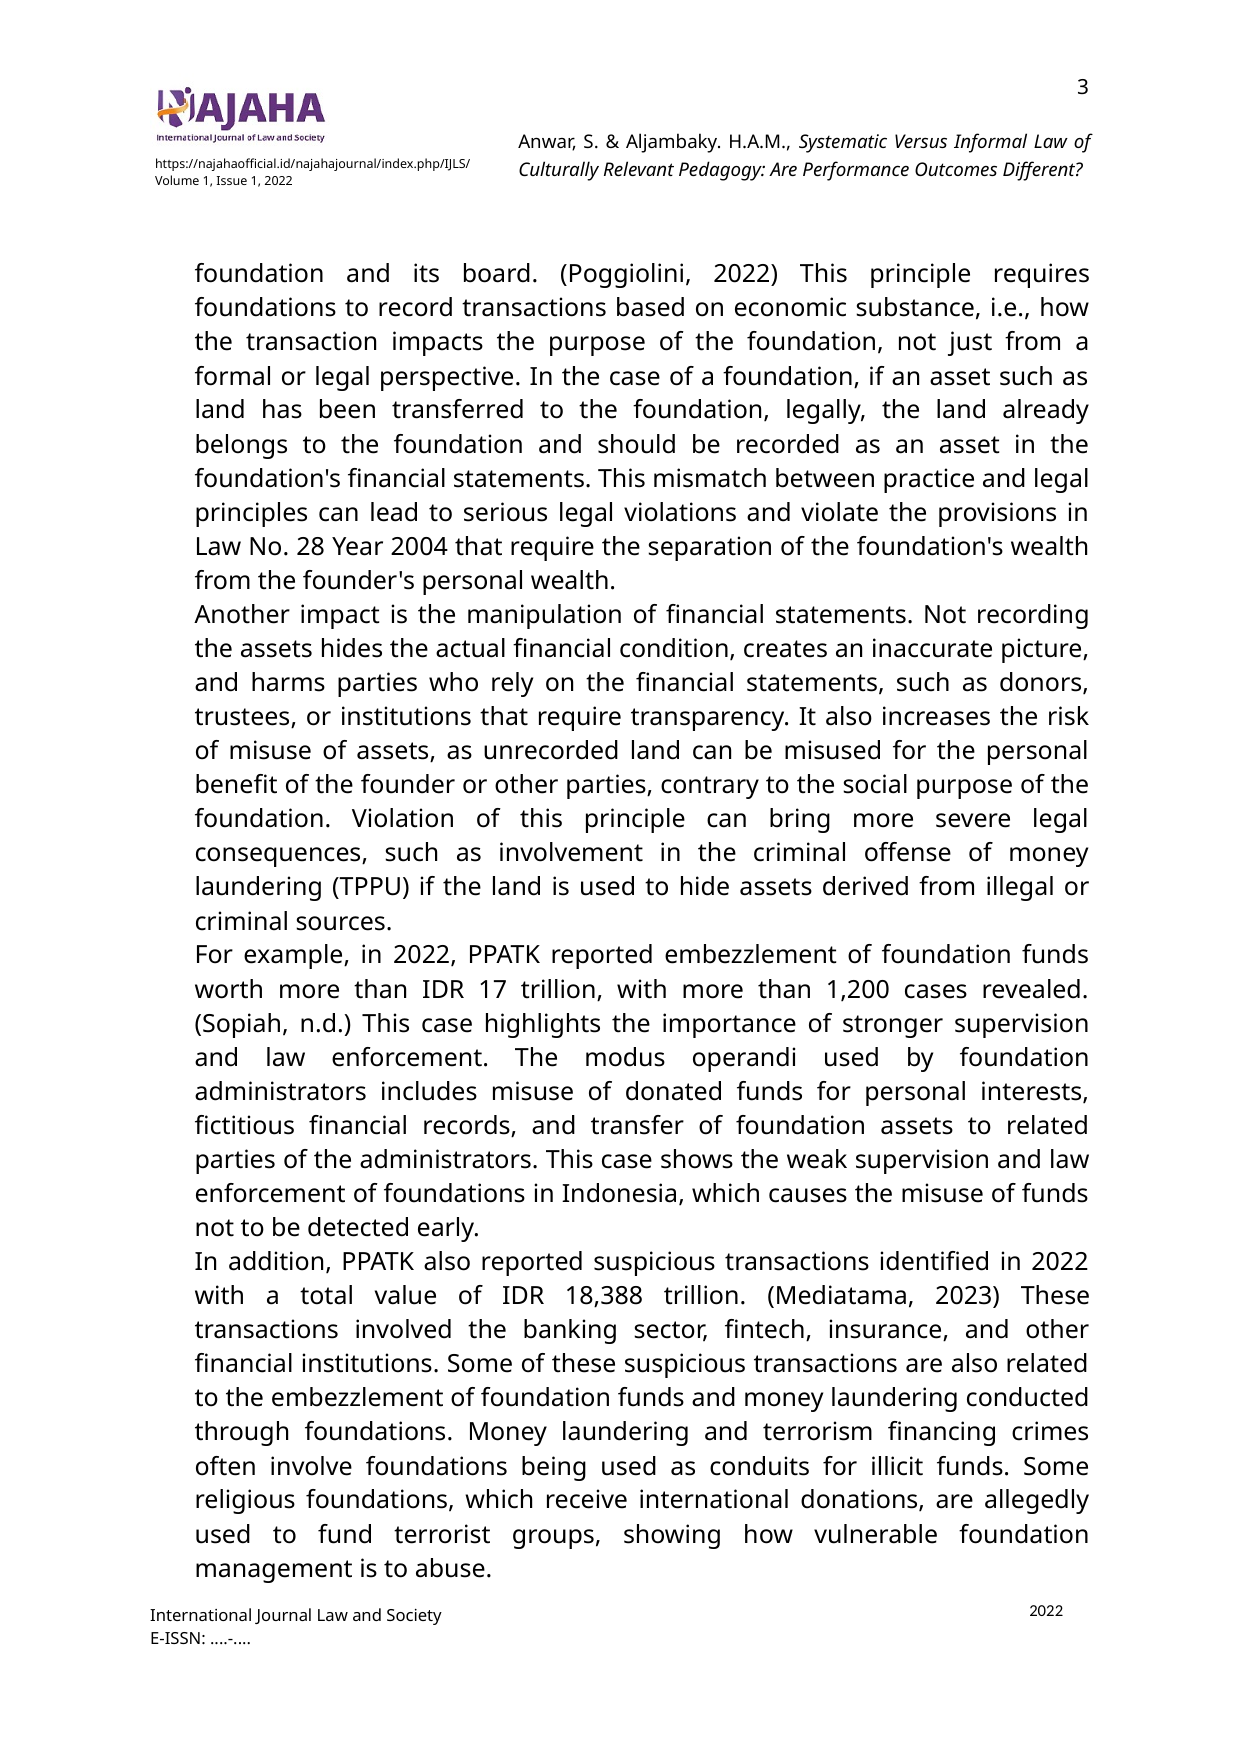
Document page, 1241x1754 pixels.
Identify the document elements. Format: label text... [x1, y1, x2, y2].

text In addition, PPATK also reported suspicious transactions identified in 2022 with a total value of IDR 18,388 trillion. (Mediatama, 2023) These transactions involved the banking sector, fintech, insurance, and other financial institutions. Some of these suspicious transactions are also related to the embezzlement of foundation funds and money laundering conducted through foundations. Money laundering and terrorism financing crimes often involve foundations being used as conduits for illicit funds. Some religious foundations, which receive international donations, are allegedly used to fund terrorist groups, showing how vulnerable foundation management is to abuse. [194, 1244, 1090, 1584]
picture [150, 73, 330, 157]
text Another impact is the manipulation of financial statements. Not recording the assets hides the actual financial condition, creates an inaccurate picture, and harms parties who rely on the financial statements, such as donors, trustees, or institutions that require transparency. It also increases the risk of misuse of assets, as unrecorded land can be misused for the personal benefit of the founder or other parties, contrary to the social purpose of the foundation. Violation of this principle can bring more severe legal consequences, such as involvement in the criminal offense of money laundering (TPPU) if the land is used to hide assets derived from illegal or criminal sources. [194, 597, 1090, 937]
text For example, in 2022, PPATK reported embezzlement of foundation funds worth more than IDR 17 trillion, with more than 1,200 cases revealed. (Sopiah, n.d.) This case highlights the importance of stronger supervision and law enforcement. The modus operandi used by foundation administrators includes misuse of donated funds for personal interests, fictitious financial records, and transfer of foundation assets to related parties of the administrators. This case shows the weak supervision and law enforcement of foundations in Indonesia, which causes the misuse of funds not to be detected early. [194, 937, 1090, 1244]
